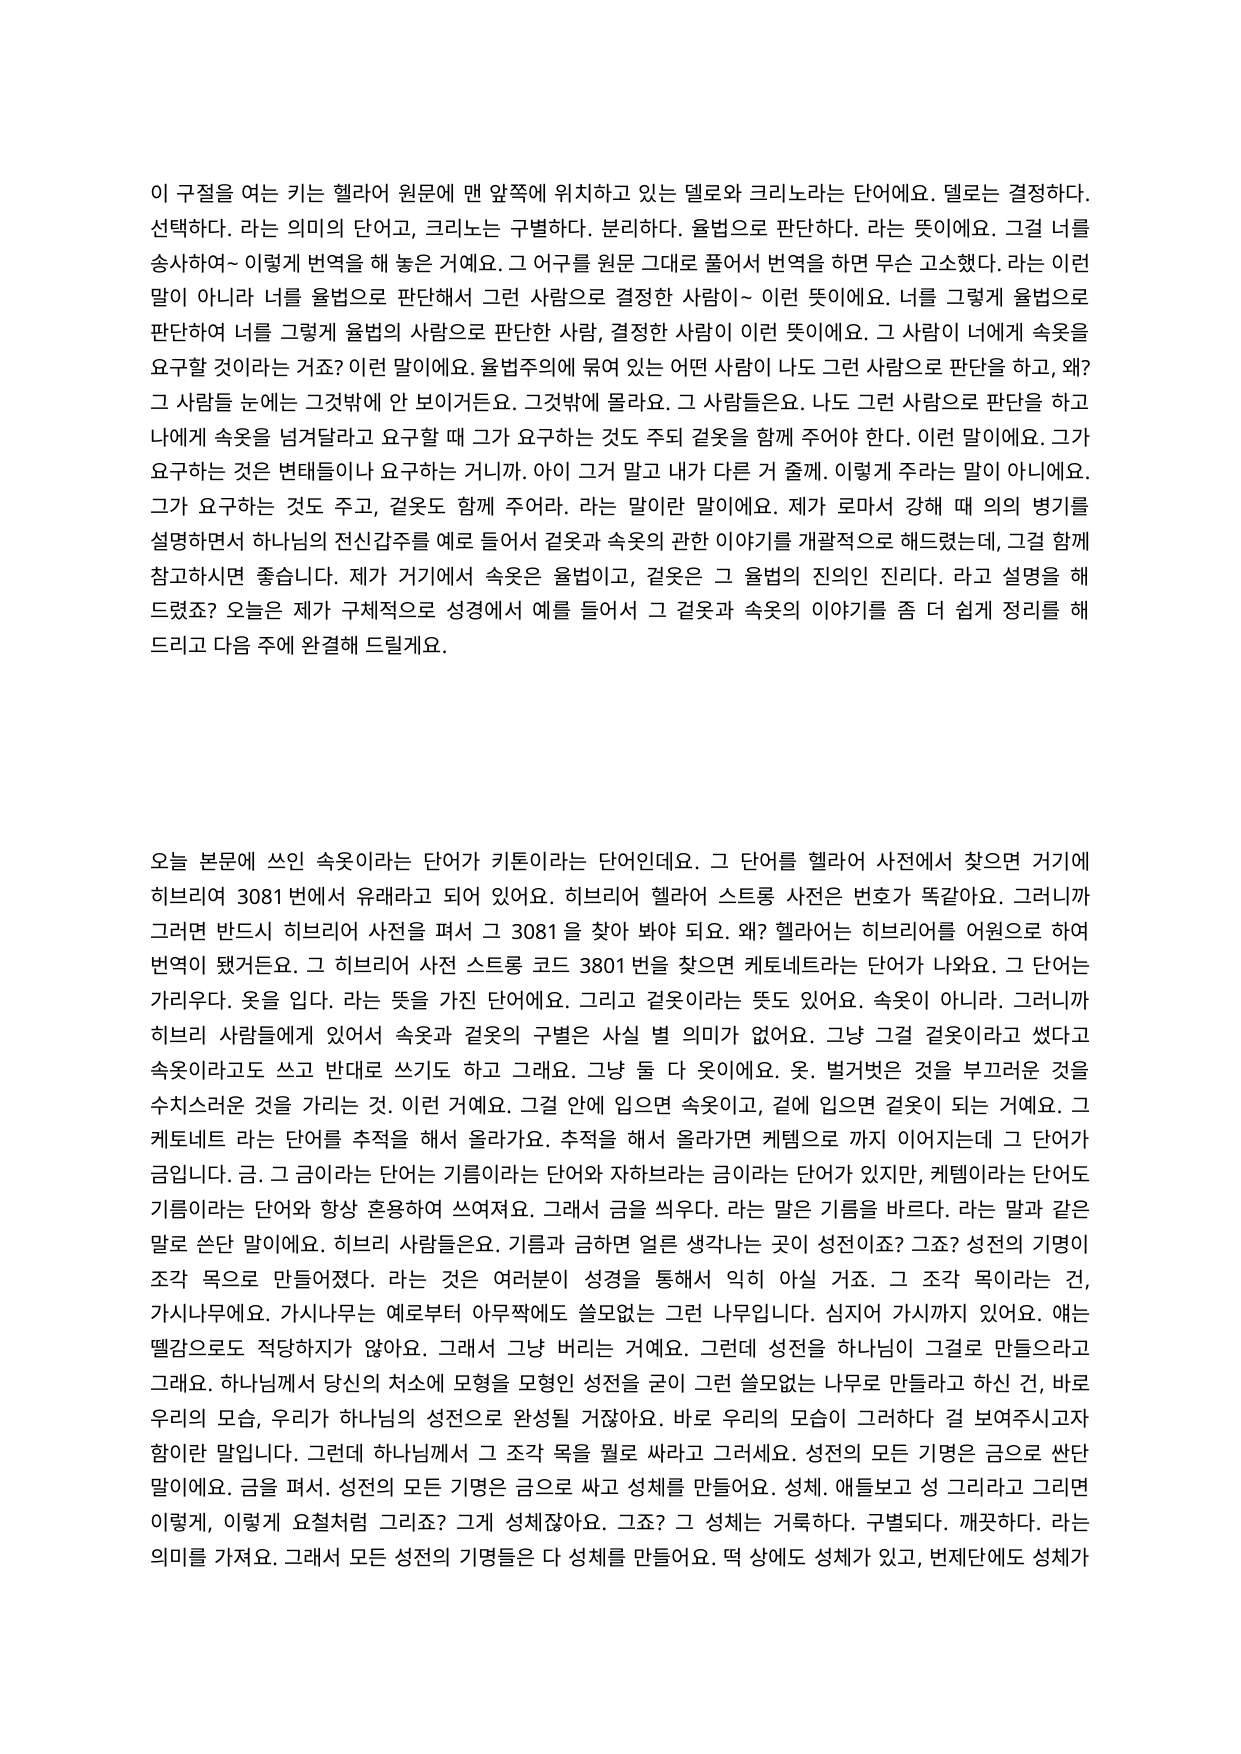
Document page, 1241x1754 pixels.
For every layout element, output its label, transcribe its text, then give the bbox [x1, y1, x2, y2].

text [150, 845, 1090, 1572]
text 이 구절을 여는 키는 헬라어 원문에 맨 앞쪽에 위치하고 있는 델로와 크리노라는 단어에요. 델로는 결정하다. 선택하다. 라는 의미의 단어고, 크리노는 구별하다. 분리하다. 율법으로 판단하다. 라는 뜻이에요. 그걸 너를 송사하여~ 이렇게 번역을 해 놓은 거예요. 그 어구를 원문 그대로 풀어서 번역을 하면 무슨 고소했다. 라는 이런 말이 아니라 너를 율법으로 판단해서 그런 사람으로 결정한 사람이~ 이런 뜻이에요. 너를 그렇게 율법으로 판단하여 너를 그렇게 율법의 사람으로 판단한 사람, 결정한 사람이 이런 뜻이에요. 그 사람이 너에게 속옷을 요구할 것이라는 거죠? 이런 말이에요. 율법주의에 묶여 있는 어떤 사람이 나도 그런 사람으로 판단을 하고, 왜? 그 사람들 눈에는 그것밖에 안 보이거든요. 그것밖에 몰라요. 그 사람들은요. 나도 그런 사람으로 판단을 하고 나에게 속옷을 넘겨달라고 요구할 때 그가 요구하는 것도 주되 겉옷을 함께 주어야 한다. 이런 말이에요. 그가 요구하는 것은 변태들이나 요구하는 거니까. 아이 그거 말고 내가 다른 거 줄께. 이렇게 주라는 말이 아니에요. 그가 요구하는 것도 주고, 겉옷도 함께 주어라. 라는 말이란 말이에요. 제가 로마서 강해 때 의의 병기를 설명하면서 하나님의 전신갑주를 예로 들어서 겉옷과 속옷의 관한 이야기를 개괄적으로 해드렸는데, 그걸 함께 참고하시면 좋습니다. 제가 거기에서 속옷은 율법이고, 겉옷은 그 율법의 진의인 진리다. 라고 설명을 해 드렸죠? 오늘은 제가 구체적으로 성경에서 예를 들어서 그 겉옷과 속옷의 이야기를 좀 더 쉽게 정리를 해 드리고 다음 주에 완결해 드릴게요. [150, 177, 1090, 660]
